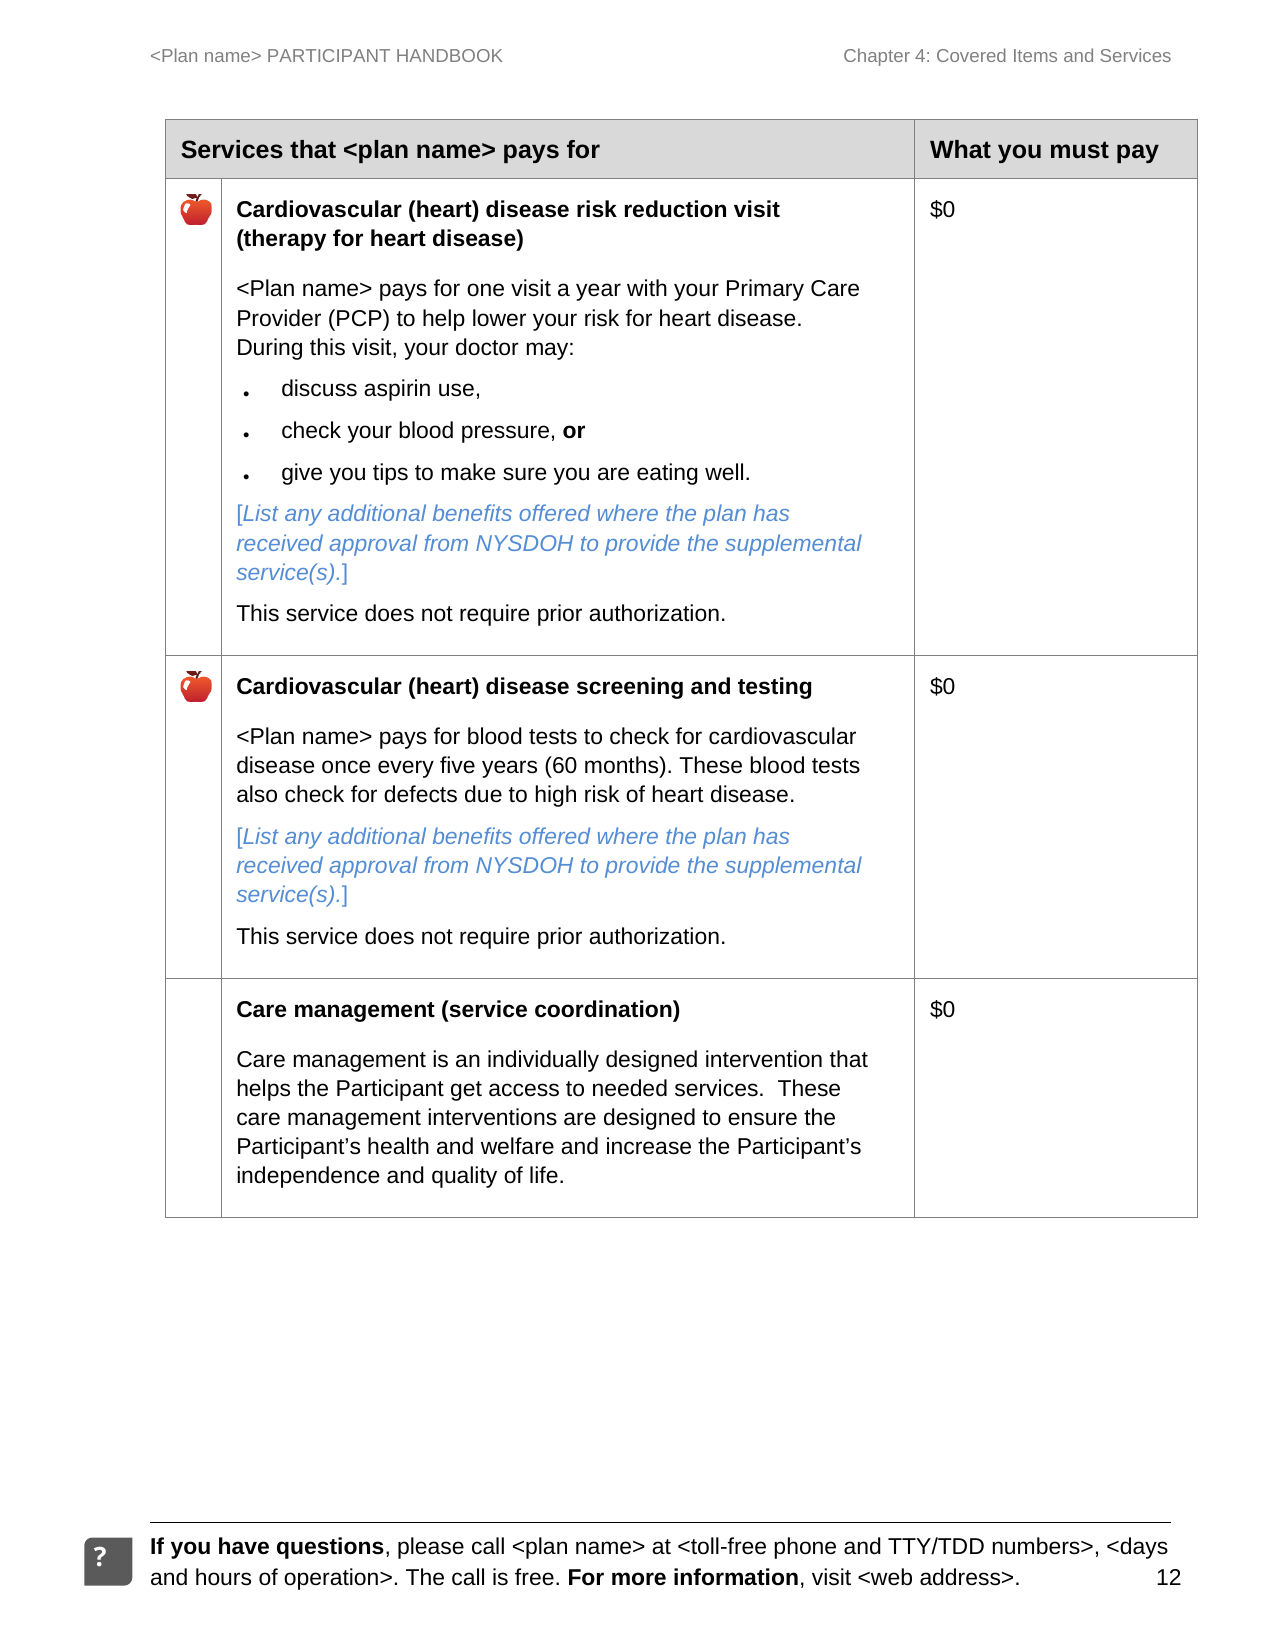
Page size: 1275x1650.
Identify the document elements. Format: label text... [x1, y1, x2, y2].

table_cell [166, 179, 221, 655]
table_cell Cardiovascular (heart) disease risk reduction visit (therapy for heart disease) <Plan name> pays for one visit a year with your Primary Care Provider (PCP) to help lower your risk for heart disease. During this visit, your doctor may: discuss aspirin use, check your blood pressure, or give you tips to make sure you are eating well. [List any additional benefits offered where the plan has received approval from NYSDOH to provide the supplemental service(s).] This service does not require prior authorization. [222, 179, 914, 655]
table_header What you must pay [915, 120, 1197, 178]
table_cell $0 [915, 179, 1197, 655]
table_cell [166, 979, 221, 1217]
table_cell Care management (service coordination) Care management is an individually designed intervention that helps the Participant get access to needed services. These care management interventions are designed to ensure the Participant’s health and welfare and increase the Participant’s independence and quality of life. [222, 979, 914, 1217]
table_cell [166, 656, 221, 978]
table_cell Cardiovascular (heart) disease screening and testing <Plan name> pays for blood tests to check for cardiovascular disease once every five years (60 months). These blood tests also check for defects due to high risk of heart disease. [List any additional benefits offered where the plan has received approval from NYSDOH to provide the supplemental service(s).] This service does not require prior authorization. [222, 656, 914, 978]
picture [180, 194, 212, 225]
table_cell $0 [915, 979, 1197, 1217]
table_header Services that <plan name> pays for [166, 120, 914, 178]
picture [180, 671, 212, 702]
table_cell $0 [915, 656, 1197, 978]
